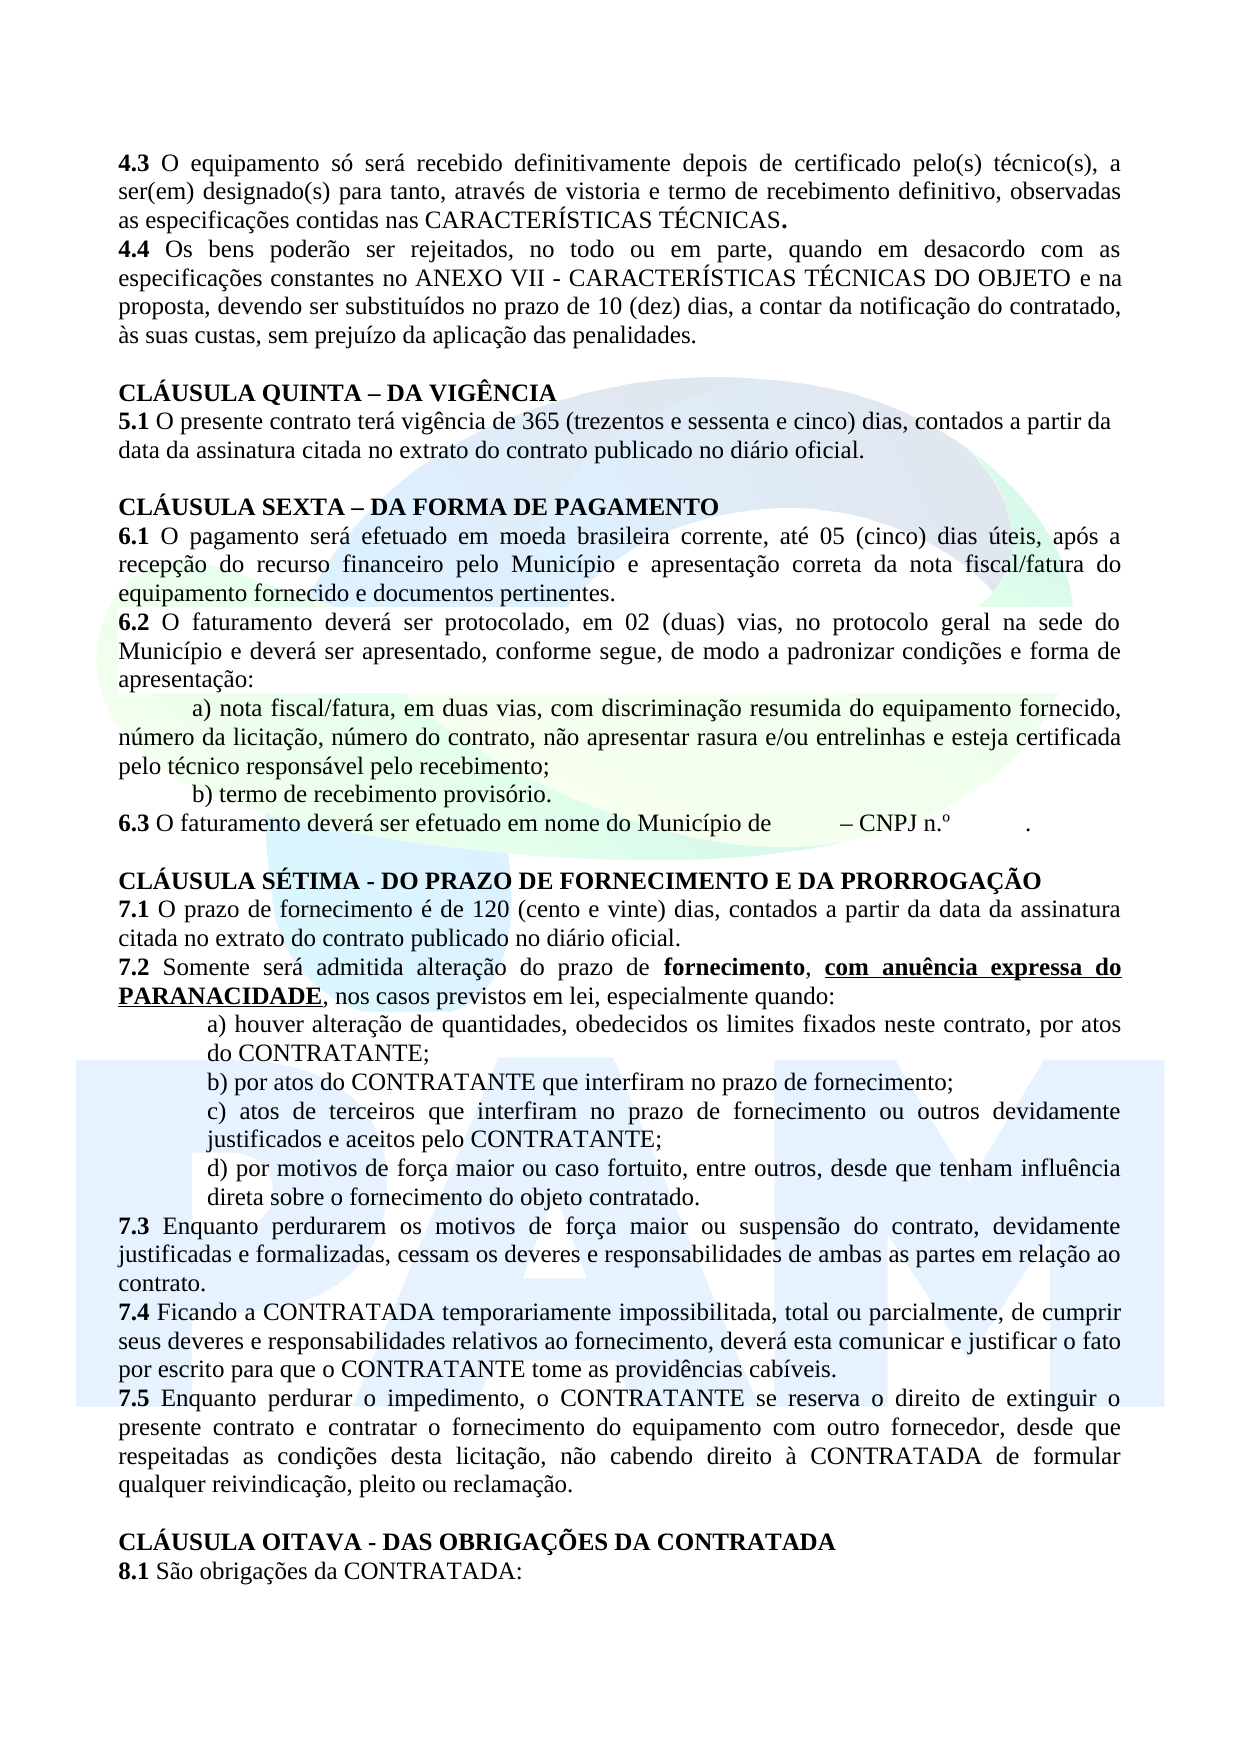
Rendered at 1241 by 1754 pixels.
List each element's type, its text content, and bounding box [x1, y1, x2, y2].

text b) por atos do CONTRATANTE que interfiram no prazo de fornecimento; [207, 1067, 1122, 1096]
text CLÁUSULA SÉTIMA - DO PRAZO DE FORNECIMENTO E DA PRORROGAÇÃO [118, 866, 1122, 894]
text 7.1 O prazo de fornecimento é de 120 (cento e vinte) dias, contados a partir da data da assinatura citada no extrato do contrato publicado no diário oficial. [118, 894, 1122, 952]
text 6.3 O faturamento deverá ser efetuado em nome do Município de – CNPJ n.º . [118, 808, 1122, 837]
text 6.1 O pagamento será efetuado em moeda brasileira corrente, até 05 (cinco) dias úteis, após a recepção do recurso financeiro pelo Município e apresentação correta da nota fiscal/fatura do equipamento fornecido e documentos pertinentes. [118, 521, 1122, 607]
text 4.3 O equipamento só será recebido definitivamente depois de certificado pelo(s) técnico(s), a ser(em) designado(s) para tanto, através de vistoria e termo de recebimento definitivo, observadas as especificações contidas nas CARACTERÍSTICAS TÉCNICAS. [118, 148, 1122, 234]
text 7.4 Ficando a CONTRATADA temporariamente impossibilitada, total ou parcialmente, de cumprir seus deveres e responsabilidades relativos ao fornecimento, deverá esta comunicar e justificar o fato por escrito para que o CONTRATANTE tome as providências cabíveis. [118, 1297, 1122, 1383]
text b) termo de recebimento provisório. [118, 779, 1122, 808]
text 7.5 Enquanto perdurar o impedimento, o CONTRATANTE se reserva o direito de extinguir o presente contrato e contratar o fornecimento do equipamento com outro fornecedor, desde que respeitadas as condições desta licitação, não cabendo direito à CONTRATADA de formular qualquer reivindicação, pleito ou reclamação. [118, 1383, 1122, 1498]
text c) atos de terceiros que interfiram no prazo de fornecimento ou outros devidamente justificados e aceitos pelo CONTRATANTE; [207, 1096, 1122, 1153]
text CLÁUSULA OITAVA - DAS OBRIGAÇÕES DA CONTRATADA [118, 1527, 1122, 1556]
text a) houver alteração de quantidades, obedecidos os limites fixados neste contrato, por atos do CONTRATANTE; [207, 1009, 1122, 1067]
text 4.4 Os bens poderão ser rejeitados, no todo ou em parte, quando em desacordo com as especificações constantes no ANEXO VII - CARACTERÍSTICAS TÉCNICAS DO OBJETO e na proposta, devendo ser substituídos no prazo de 10 (dez) dias, a contar da notificação do contratado, às suas custas, sem prejuízo da aplicação das penalidades. [118, 234, 1122, 349]
text CLÁUSULA SEXTA – DA FORMA DE PAGAMENTO [118, 492, 1122, 521]
text 6.2 O faturamento deverá ser protocolado, em 02 (duas) vias, no protocolo geral na sede do Município e deverá ser apresentado, conforme segue, de modo a padronizar condições e forma de apresentação: [118, 607, 1122, 693]
text 8.1 São obrigações da CONTRATADA: [118, 1556, 1122, 1584]
text 7.2 Somente será admitida alteração do prazo de fornecimento, com anuência expressa do PARANACIDADE, nos casos previstos em lei, especialmente quando: [118, 952, 1122, 1009]
text d) por motivos de força maior ou caso fortuito, entre outros, desde que tenham influência direta sobre o fornecimento do objeto contratado. [207, 1153, 1122, 1211]
text 5.1 O presente contrato terá vigência de 365 (trezentos e sessenta e cinco) dias, contados a partir da data da assinatura citada no extrato do contrato publicado no diário oficial. [118, 406, 1122, 464]
text 7.3 Enquanto perdurarem os motivos de força maior ou suspensão do contrato, devidamente justificadas e formalizadas, cessam os deveres e responsabilidades de ambas as partes em relação ao contrato. [118, 1211, 1122, 1297]
text CLÁUSULA QUINTA – DA VIGÊNCIA [118, 378, 1122, 406]
text a) nota fiscal/fatura, em duas vias, com discriminação resumida do equipamento fornecido, número da licitação, número do contrato, não apresentar rasura e/ou entrelinhas e esteja certificada pelo técnico responsável pelo recebimento; [118, 693, 1122, 779]
